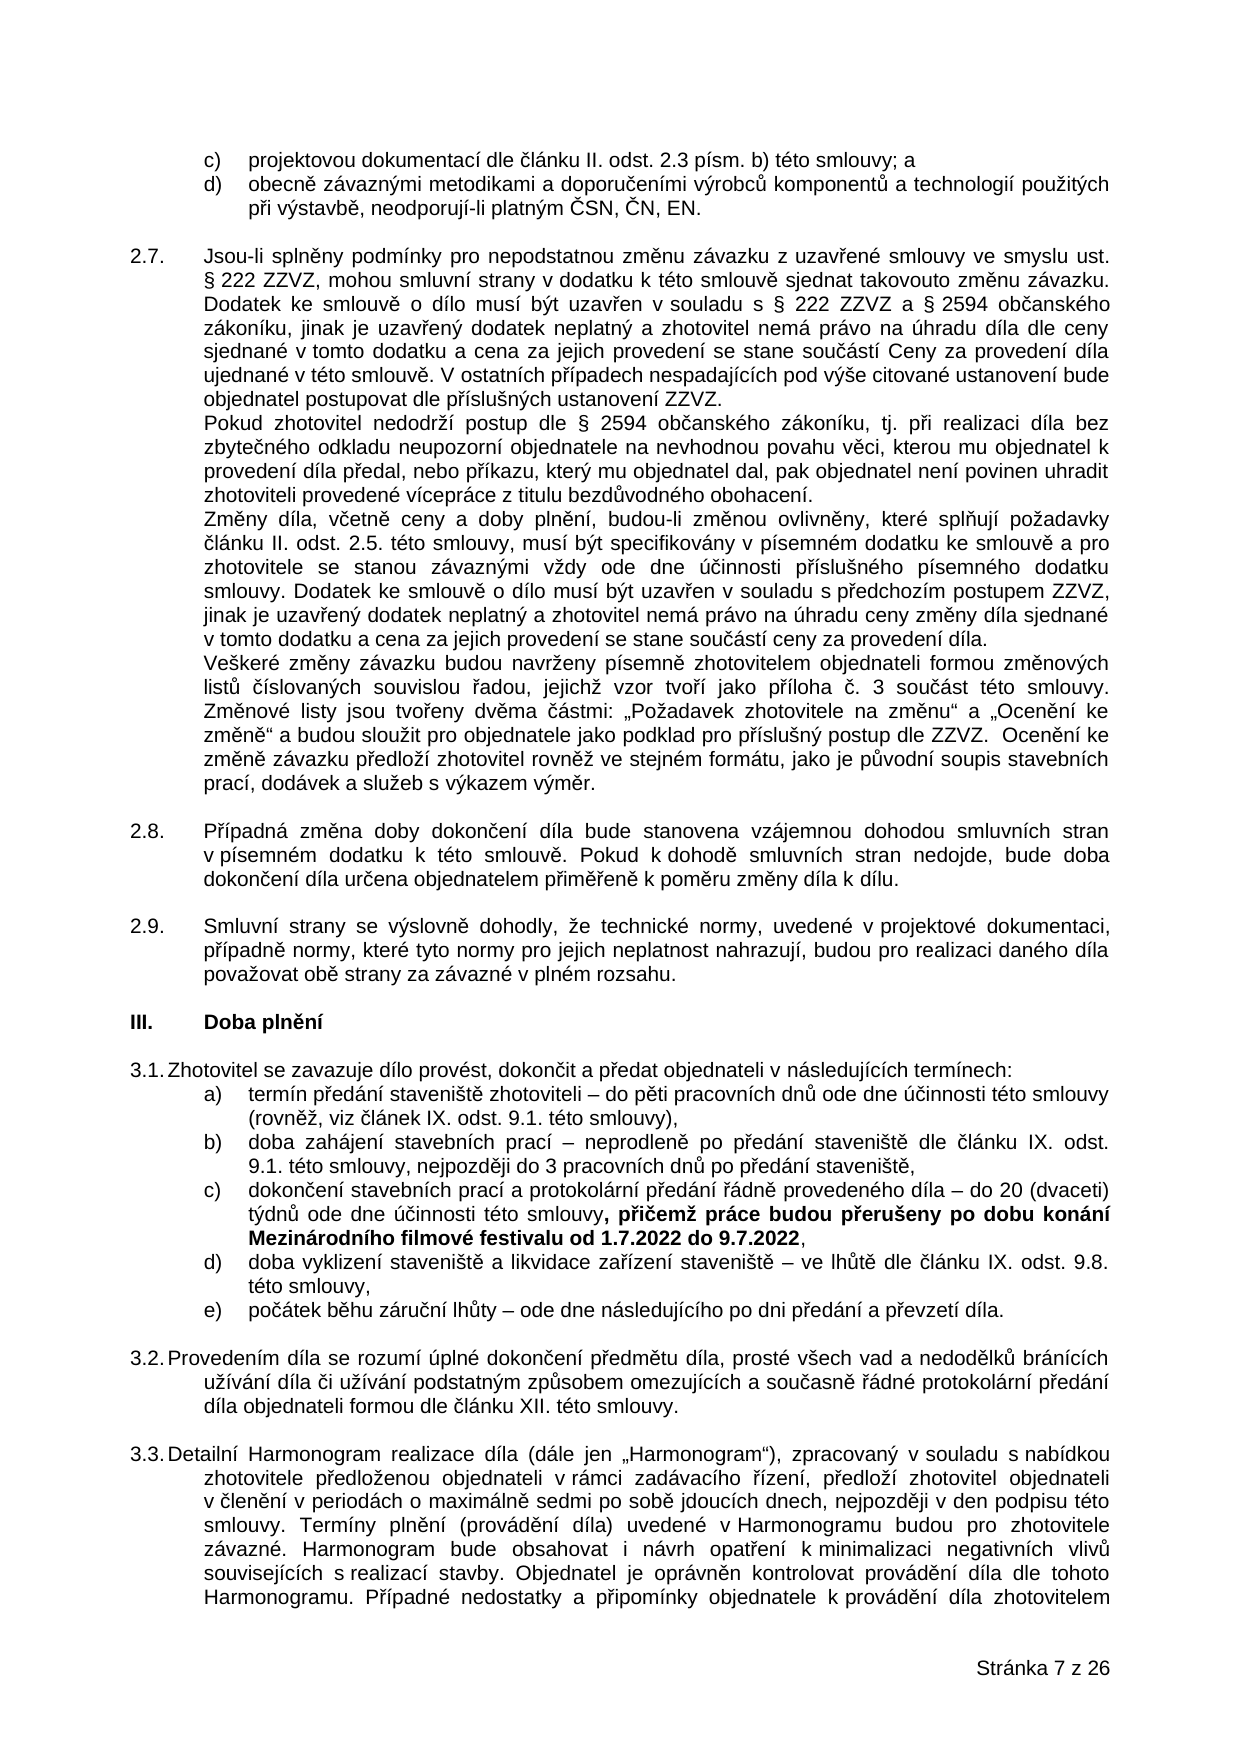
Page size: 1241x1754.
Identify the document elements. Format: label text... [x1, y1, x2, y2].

text Veškeré změny závazku budou navrženy písemně zhotovitelem objednateli formou změnových listů číslovaných souvislou řadou, jejichž vzor tvoří jako příloha č. 3 součást této smlouvy. Změnové listy jsou tvořeny dvěma částmi: „Požadavek zhotovitele na změnu“ a „Ocenění ke změně“ a budou sloužit pro objednatele jako podklad pro příslušný postup dle ZZVZ. Ocenění ke změně závazku předloží zhotovitel rovněž ve stejném formátu, jako je původní soupis stavebních prací, dodávek a služeb s výkazem výměr. [203, 651, 1110, 794]
list počátek běhu záruční lhůty – ode dne následujícího po dni předání a převzetí díla. [204, 1298, 1110, 1322]
list Provedením díla se rozumí úplné dokončení předmětu díla, prosté všech vad a nedodělků bránících užívání díla či užívání podstatným způsobem omezujících a současně řádné protokolární předání díla objednateli formou dle článku XII. této smlouvy. [130, 1346, 1110, 1417]
list Zhotovitel se zavazuje dílo provést, dokončit a předat objednateli v následujících termínech: [130, 1058, 1110, 1082]
list dokončení stavebních prací a protokolární předání řádně provedeného díla – do 20 (dvaceti) týdnů ode dne účinnosti této smlouvy, přičemž práce budou přerušeny po dobu konání Mezinárodního filmové festivalu od 1.7.2022 do 9.7.2022, [204, 1178, 1110, 1250]
text III. Doba plnění [130, 1010, 1110, 1034]
list doba vyklizení staveniště a likvidace zařízení staveniště – ve lhůtě dle článku IX. odst. 9.8. této smlouvy, [204, 1250, 1110, 1298]
list Jsou-li splněny podmínky pro nepodstatnou změnu závazku z uzavřené smlouvy ve smyslu ust. § 222 ZZVZ, mohou smluvní strany v dodatku k této smlouvě sjednat takovouto změnu závazku. Dodatek ke smlouvě o dílo musí být uzavřen v souladu s § 222 ZZVZ a § 2594 občanského zákoníku, jinak je uzavřený dodatek neplatný a zhotovitel nemá právo na úhradu díla dle ceny sjednané v tomto dodatku a cena za jejich provedení se stane součástí Ceny za provedení díla ujednané v této smlouvě. V ostatních případech nespadajících pod výše citované ustanovení bude objednatel postupovat dle příslušných ustanovení ZZVZ. [130, 243, 1110, 411]
text d) obecně závaznými metodikami a doporučeními výrobců komponentů a technologií použitých při výstavbě, neodporují-li platným ČSN, ČN, EN. [204, 172, 1110, 219]
list Smluvní strany se výslovně dohodly, že technické normy, uvedené v projektové dokumentaci, případně normy, které tyto normy pro jejich neplatnost nahrazují, budou pro realizaci daného díla považovat obě strany za závazné v plném rozsahu. [130, 914, 1110, 986]
list termín předání staveniště zhotoviteli – do pěti pracovních dnů ode dne účinnosti této smlouvy (rovněž, viz článek IX. odst. 9.1. této smlouvy), [204, 1082, 1110, 1130]
list doba zahájení stavebních prací – neprodleně po předání staveniště dle článku IX. odst. 9.1. této smlouvy, nejpozději do 3 pracovních dnů po předání staveniště, [204, 1130, 1110, 1178]
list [130, 1441, 1110, 1609]
text c) projektovou dokumentací dle článku II. odst. 2.3 písm. b) této smlouvy; a [204, 148, 1110, 172]
text Pokud zhotovitel nedodrží postup dle § 2594 občanského zákoníku, tj. při realizaci díla bez zbytečného odkladu neupozorní objednatele na nevhodnou povahu věci, kterou mu objednatel k provedení díla předal, nebo příkazu, který mu objednatel dal, pak objednatel není povinen uhradit zhotoviteli provedené vícepráce z titulu bezdůvodného obohacení. [204, 411, 1110, 507]
text Změny díla, včetně ceny a doby plnění, budou-li změnou ovlivněny, které splňují požadavky článku II. odst. 2.5. této smlouvy, musí být specifikovány v písemném dodatku ke smlouvě a pro zhotovitele se stanou závaznými vždy ode dne účinnosti příslušného písemného dodatku smlouvy. Dodatek ke smlouvě o dílo musí být uzavřen v souladu s předchozím postupem ZZVZ, jinak je uzavřený dodatek neplatný a zhotovitel nemá právo na úhradu ceny změny díla sjednané v tomto dodatku a cena za jejich provedení se stane součástí ceny za provedení díla. [204, 507, 1110, 651]
list Případná změna doby dokončení díla bude stanovena vzájemnou dohodou smluvních stran v písemném dodatku k této smlouvě. Pokud k dohodě smluvních stran nedojde, bude doba dokončení díla určena objednatelem přiměřeně k poměru změny díla k dílu. [130, 818, 1110, 890]
